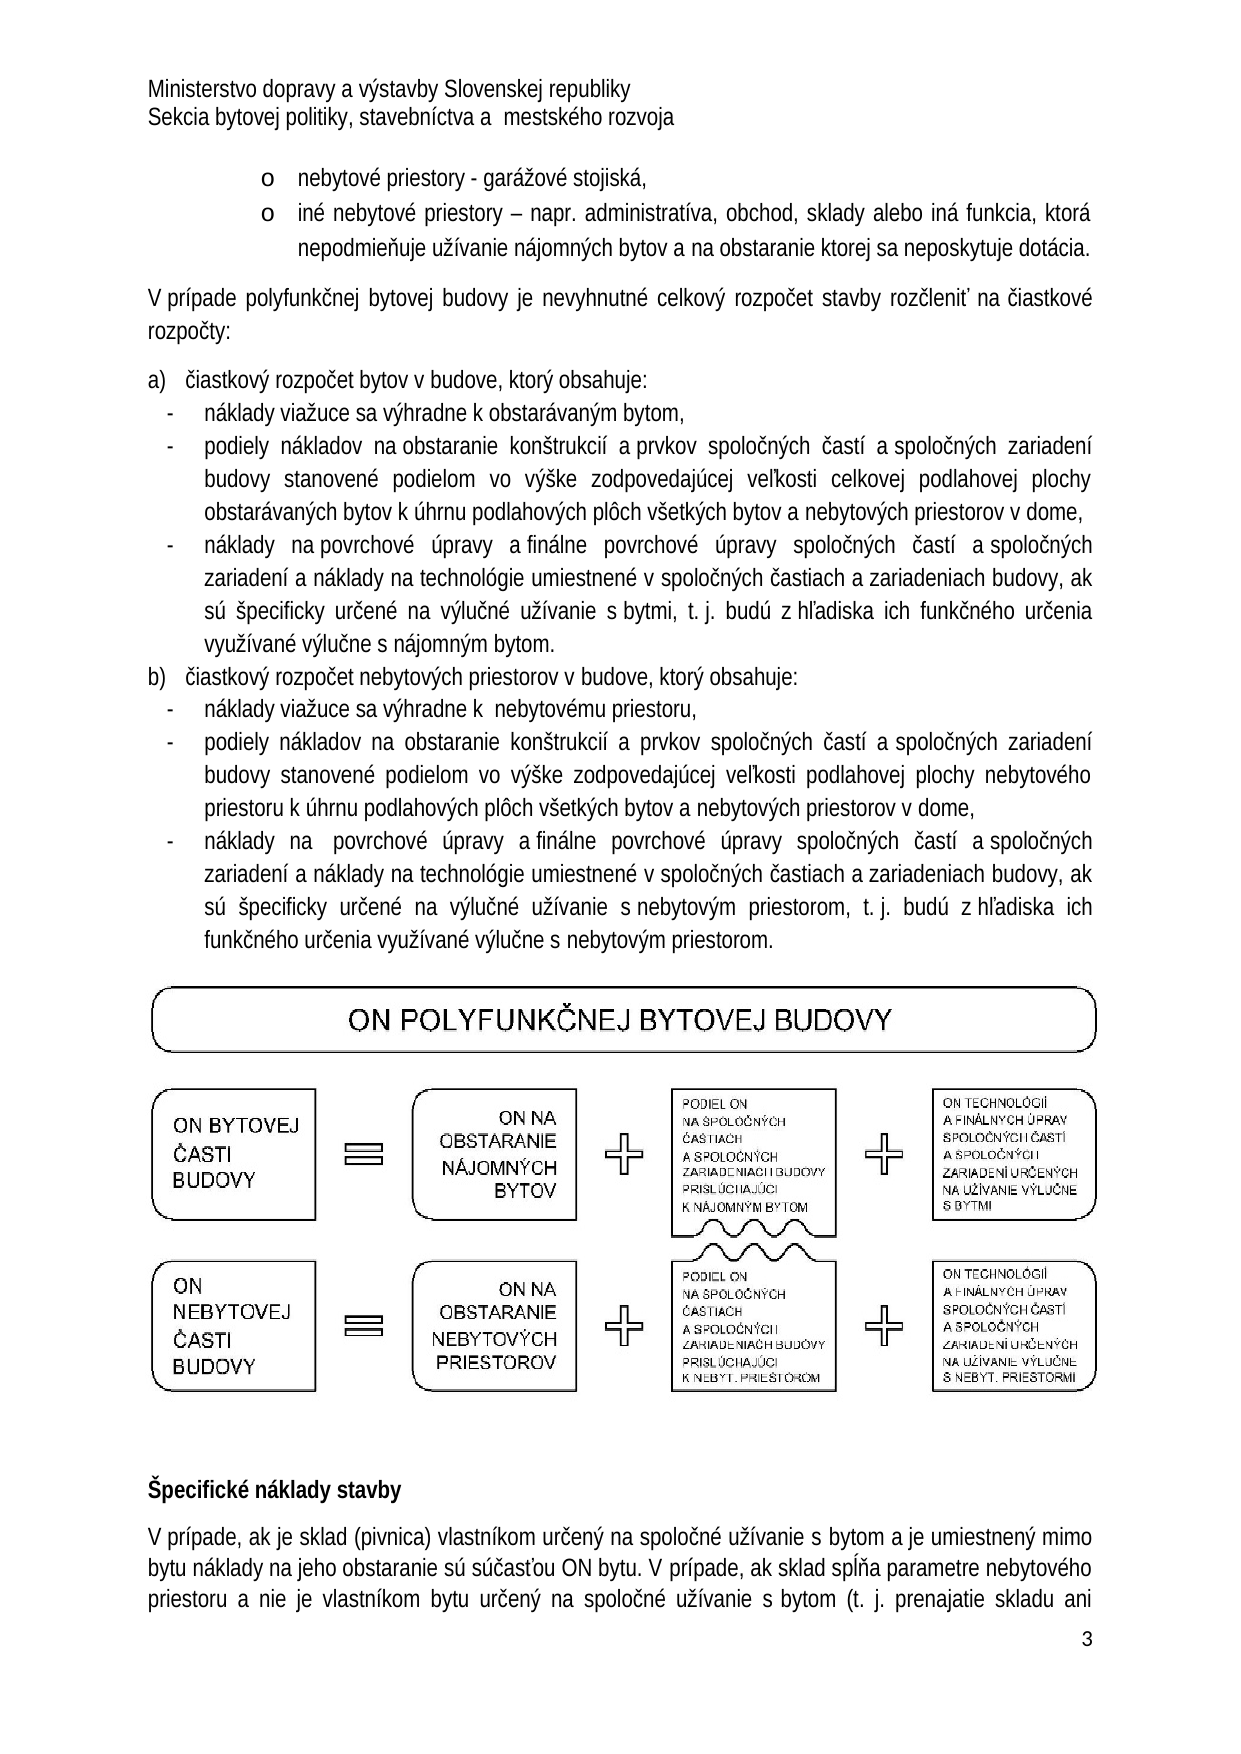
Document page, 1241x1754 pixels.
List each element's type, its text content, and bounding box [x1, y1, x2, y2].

list podiely nákladov na obstaranie konštrukcií a prvkov spoločných častí a spoločných zariadení budovy stanovené podielom vo výške zodpovedajúcej veľkosti celkovej podlahovej plochy obstarávaných bytov k úhrnu podlahových plôch všetkých bytov a nebytových priestorov v dome, [167, 431, 1093, 526]
list čiastkový rozpočet bytov v budove, ktorý obsahuje: [148, 365, 1093, 394]
list náklady na povrchové úpravy a finálne povrchové úpravy spoločných častí a spoločných zariadení a náklady na technológie umiestnené v spoločných častiach a zariadeniach budovy, ak sú špecificky určené na výlučné užívanie s nebytovým priestorom, t. j. budú z hľadiska ich funkčného určenia využívané výlučne s nebytovým priestorom. [167, 826, 1093, 953]
list podiely nákladov na obstaranie konštrukcií a prvkov spoločných častí a spoločných zariadení budovy stanovené podielom vo výške zodpovedajúcej veľkosti podlahovej plochy nebytového priestoru k úhrnu podlahových plôch všetkých bytov a nebytových priestorov v dome, [167, 727, 1093, 822]
list čiastkový rozpočet nebytových priestorov v budove, ktorý obsahuje: [148, 662, 1093, 690]
text V prípade polyfunkčnej bytovej budovy je nevyhnutné celkový rozpočet stavby rozčleniť na čiastkové rozpočty: [148, 283, 1093, 344]
list iné nebytové priestory – napr. administratíva, obchod, sklady alebo iná funkcia, ktorá nepodmieňuje užívanie nájomných bytov a na obstaranie ktorej sa neposkytuje dotácia. [260, 198, 1093, 262]
list nebytové priestory - garážové stojiská, [260, 162, 1093, 193]
list náklady na povrchové úpravy a finálne povrchové úpravy spoločných častí a spoločných zariadení a náklady na technológie umiestnené v spoločných častiach a zariadeniach budovy, ak sú špecificky určené na výlučné užívanie s bytmi, t. j. budú z hľadiska ich funkčného určenia využívané výlučne s nájomným bytom. [167, 530, 1093, 657]
list náklady viažuce sa výhradne k nebytovému priestoru, [167, 694, 1093, 723]
picture [145, 976, 1101, 1404]
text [148, 1522, 1093, 1613]
list náklady viažuce sa výhradne k obstarávaným bytom, [167, 398, 1093, 427]
text Špecifické náklady stavby [148, 1474, 1093, 1503]
